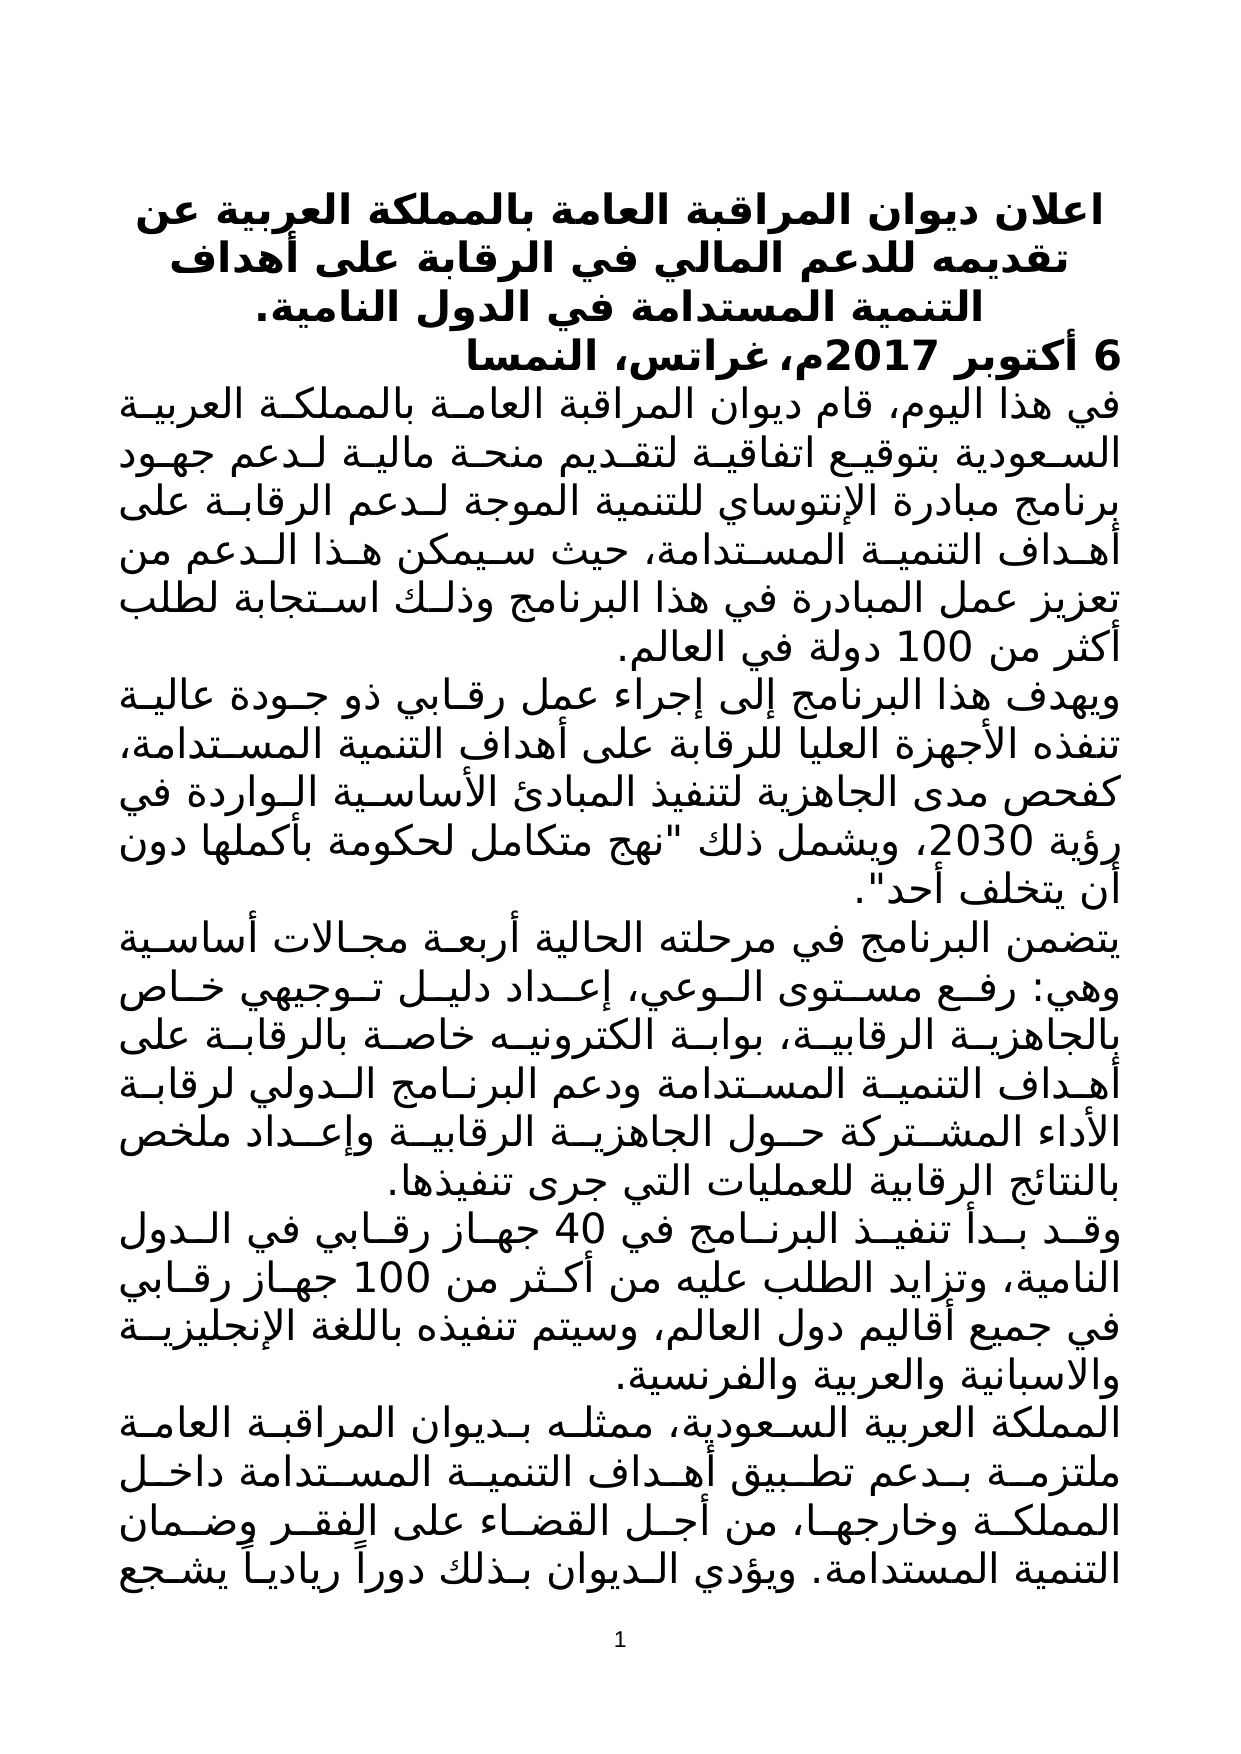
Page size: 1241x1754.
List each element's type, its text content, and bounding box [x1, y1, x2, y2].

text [118, 1399, 1122, 1593]
text وقد بدأ تنفيذ البرنامج في 40 جهاز رقابي في الدول النامية، وتزايد الطلب عليه من أكثر من 100 جهاز رقابي في جميع أقاليم دول العالم، وسيتم تنفيذه باللغة الإنجليزية والاسبانية والعربية والفرنسية. [118, 1205, 1122, 1399]
text يتضمن البرنامج في مرحلته الحالية أربعة مجالات أساسية وهي: رفع مستوى الوعي، إعداد دليل توجيهي خاص بالجاهزية الرقابية، بوابة الكترونيه خاصة بالرقابة على أهداف التنمية المستدامة ودعم البرنامج الدولي لرقابة الأداء المشتركة حول الجاهزية الرقابية وإعداد ملخص بالنتائج الرقابية للعمليات التي جرى تنفيذها. [118, 914, 1122, 1205]
text 6 أكتوبر 2017م، غراتس، النمسا [118, 331, 1122, 380]
text ويهدف هذا البرنامج إلى إجراء عمل رقابي ذو جودة عالية تنفذه الأجهزة العليا للرقابة على أهداف التنمية المستدامة، كفحص مدى الجاهزية لتنفيذ المبادئ الأساسية الواردة في رؤية 2030، ويشمل ذلك "نهج متكامل لحكومة بأكملها دون أن يتخلف أحد". [118, 671, 1122, 914]
text في هذا اليوم، قام ديوان المراقبة العامة بالمملكة العربية السعودية بتوقيع اتفاقية لتقديم منحة مالية لدعم جهود برنامج مبادرة الإنتوساي للتنمية الموجة لدعم الرقابة على أهداف التنمية المستدامة، حيث سيمكن هذا الدعم من تعزيز عمل المبادرة في هذا البرنامج وذلك استجابة لطلب أكثر من 100 دولة في العالم. [118, 380, 1122, 671]
text اعلان ديوان المراقبة العامة بالمملكة العربية عن تقديمه للدعم المالي في الرقابة على أهداف التنمية المستدامة في الدول النامية. [118, 186, 1122, 331]
